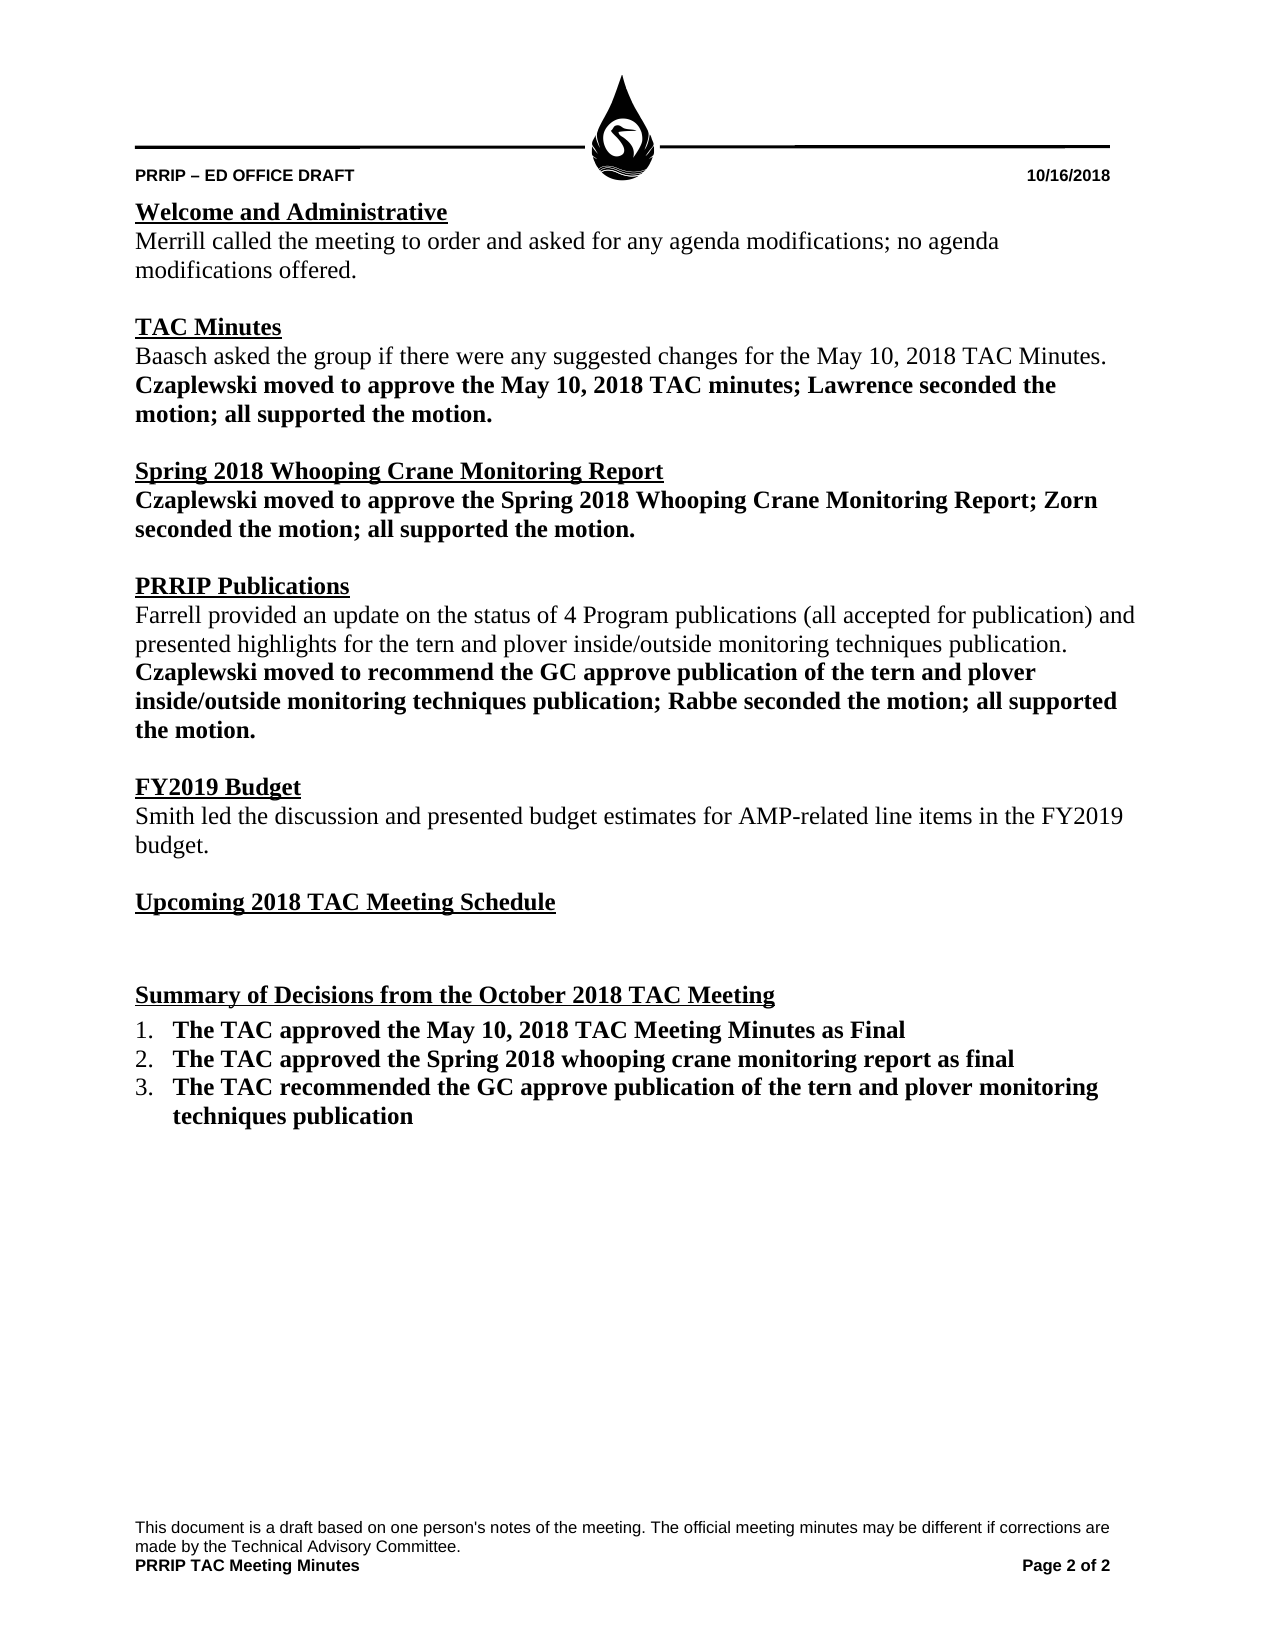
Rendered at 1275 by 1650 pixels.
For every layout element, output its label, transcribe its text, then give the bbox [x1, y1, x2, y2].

text FY2019 Budget [135, 772, 1140, 801]
text Smith led the discussion and presented budget estimates for AMP-related line items in the FY2019 budget. [135, 801, 1140, 859]
text TAC Minutes [135, 312, 1140, 341]
text Summary of Decisions from the October 2018 TAC Meeting [135, 980, 1140, 1009]
text Baasch asked the group if there were any suggested changes for the May 10, 2018 TAC Minutes. Czaplewski moved to approve the May 10, 2018 TAC minutes; Lawrence seconded the motion; all supported the motion. [135, 341, 1140, 427]
list The TAC approved the Spring 2018 whooping crane monitoring report as final [135, 1044, 1140, 1072]
text Farrell provided an update on the status of 4 Program publications (all accepted for publication) and presented highlights for the tern and plover inside/outside monitoring techniques publication. Czaplewski moved to recommend the GC approve publication of the tern and plover inside/outside monitoring techniques publication; Rabbe seconded the motion; all supported the motion. [135, 600, 1140, 744]
text Czaplewski moved to approve the Spring 2018 Whooping Crane Monitoring Report; Zorn seconded the motion; all supported the motion. [135, 485, 1140, 542]
picture [583, 75, 662, 182]
text Spring 2018 Whooping Crane Monitoring Report [135, 456, 1140, 485]
text PRRIP Publications [135, 571, 1140, 600]
text Upcoming 2018 TAC Meeting Schedule [135, 887, 1140, 916]
text Merrill called the meeting to order and asked for any agenda modifications; no agenda modifications offered. [135, 226, 1140, 284]
list The TAC recommended the GC approve publication of the tern and plover monitoring techniques publication [135, 1072, 1140, 1130]
list The TAC approved the May 10, 2018 TAC Meeting Minutes as Final [135, 1015, 1140, 1044]
text Welcome and Administrative [135, 197, 1140, 226]
